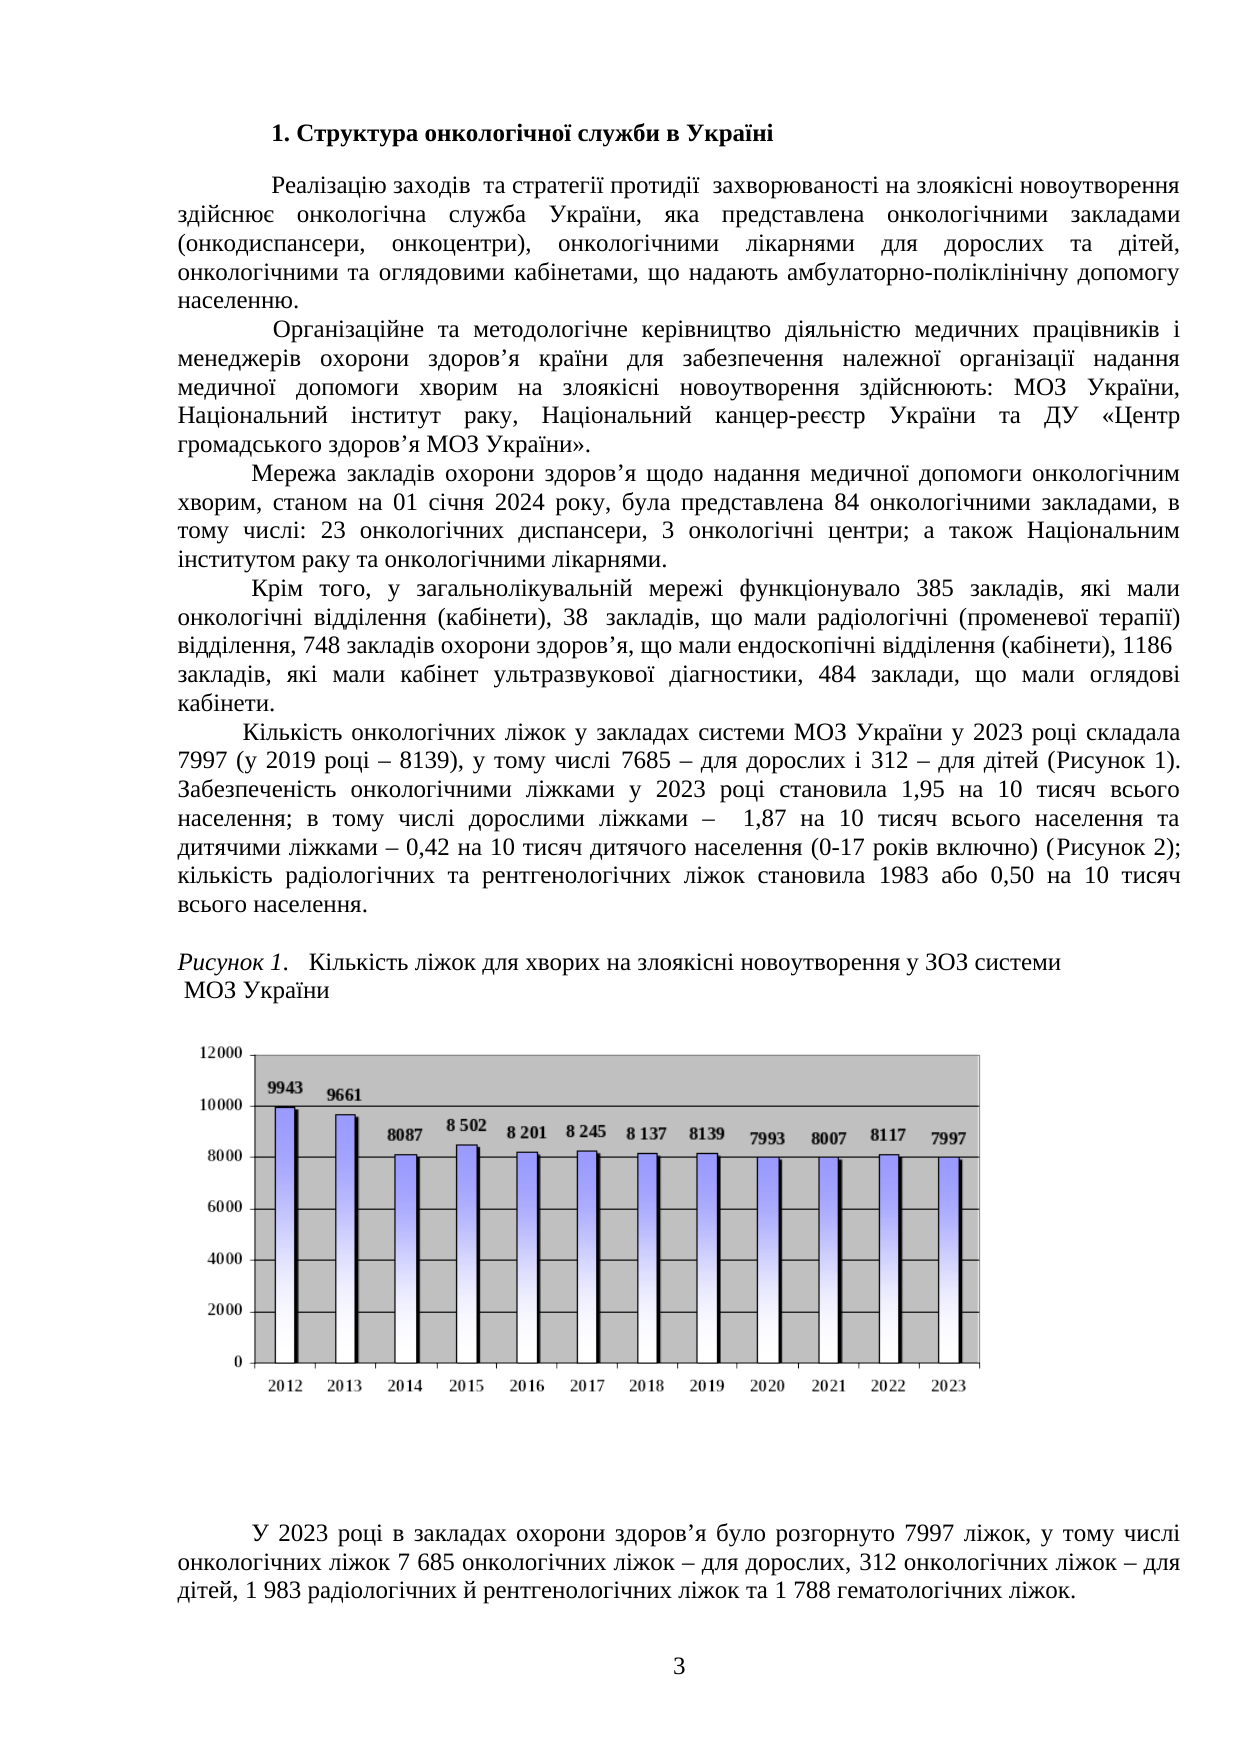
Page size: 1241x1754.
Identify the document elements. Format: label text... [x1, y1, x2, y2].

text У 2023 році в закладах охорони здоров’я було розгорнуто 7997 ліжок, у тому числі онкологічних ліжок 7 685 онкологічних ліжок – для дорослих, 312 онкологічних ліжок – для дітей, 1 983 радіологічних й рентгенологічних ліжок та 1 788 гематологічних ліжок. [177, 1518, 1181, 1604]
text Реалізацію заходів та стратегії протидії захворюваності на злоякісні новоутворення здійснює онкологічна служба України, яка представлена онкологічними закладами (онкодиспансери, онкоцентри), онкологічними лікарнями для дорослих та дітей, онкологічними та оглядовими кабінетами, що надають амбулаторно-поліклінічну допомогу населенню. [177, 171, 1181, 314]
text Організаційне та методологічне керівництво діяльністю медичних працівників і менеджерів охорони здоров’я країни для забезпечення належної організації надання медичної допомоги хворим на злоякісні новоутворення здійснюють: МОЗ України, Національний інститут раку, Національний канцер-реєстр України та ДУ «Центр громадського здоров’я МОЗ України». [177, 314, 1181, 458]
text Мережа закладів охорони здоров’я щодо надання медичної допомоги онкологічним хворим, станом на 01 січня 2024 року, була представлена 84 онкологічними закладами, в тому числі: 23 онкологічних диспансери, 3 онкологічні центри; а також Національним інститутом раку та онкологічними лікарнями. [177, 458, 1181, 573]
text МОЗ України [177, 976, 1181, 1004]
text Кількість онкологічних ліжок у закладах системи МОЗ України у 2023 році складала 7997 (у 2019 році – 8139), у тому числі 7685 – для дорослих і 312 – для дітей (Рисунок 1). Забезпеченість онкологічними ліжками у 2023 році становила 1,95 на 10 тисяч всього населення; в тому числі дорослими ліжками – 1,87 на 10 тисяч всього населення та дитячими ліжками – 0,42 на 10 тисяч дитячого населення (0-17 років включно) (Рисунок 2); кількість радіологічних та рентгенологічних ліжок становила 1983 або 0,50 на 10 тисяч всього населення. [177, 717, 1181, 918]
text 1. Структура онкологічної служби в Україні [177, 118, 1181, 147]
text Рисунок 1. Кількість ліжок для хворих на злоякісні новоутворення у ЗОЗ системи [177, 947, 1181, 976]
text Крім того, у загальнолікувальній мережі функціонувало 385 закладів, які мали онкологічні відділення (кабінети), 38 закладів, що мали радіологічні (променевої терапії) відділення, 748 закладів охорони здоров’я, що мали ендоскопічні відділення (кабінети), 1186 закладів, які мали кабінет ультразвукової діагностики, 484 заклади, що мали оглядові кабінети. [177, 573, 1181, 717]
